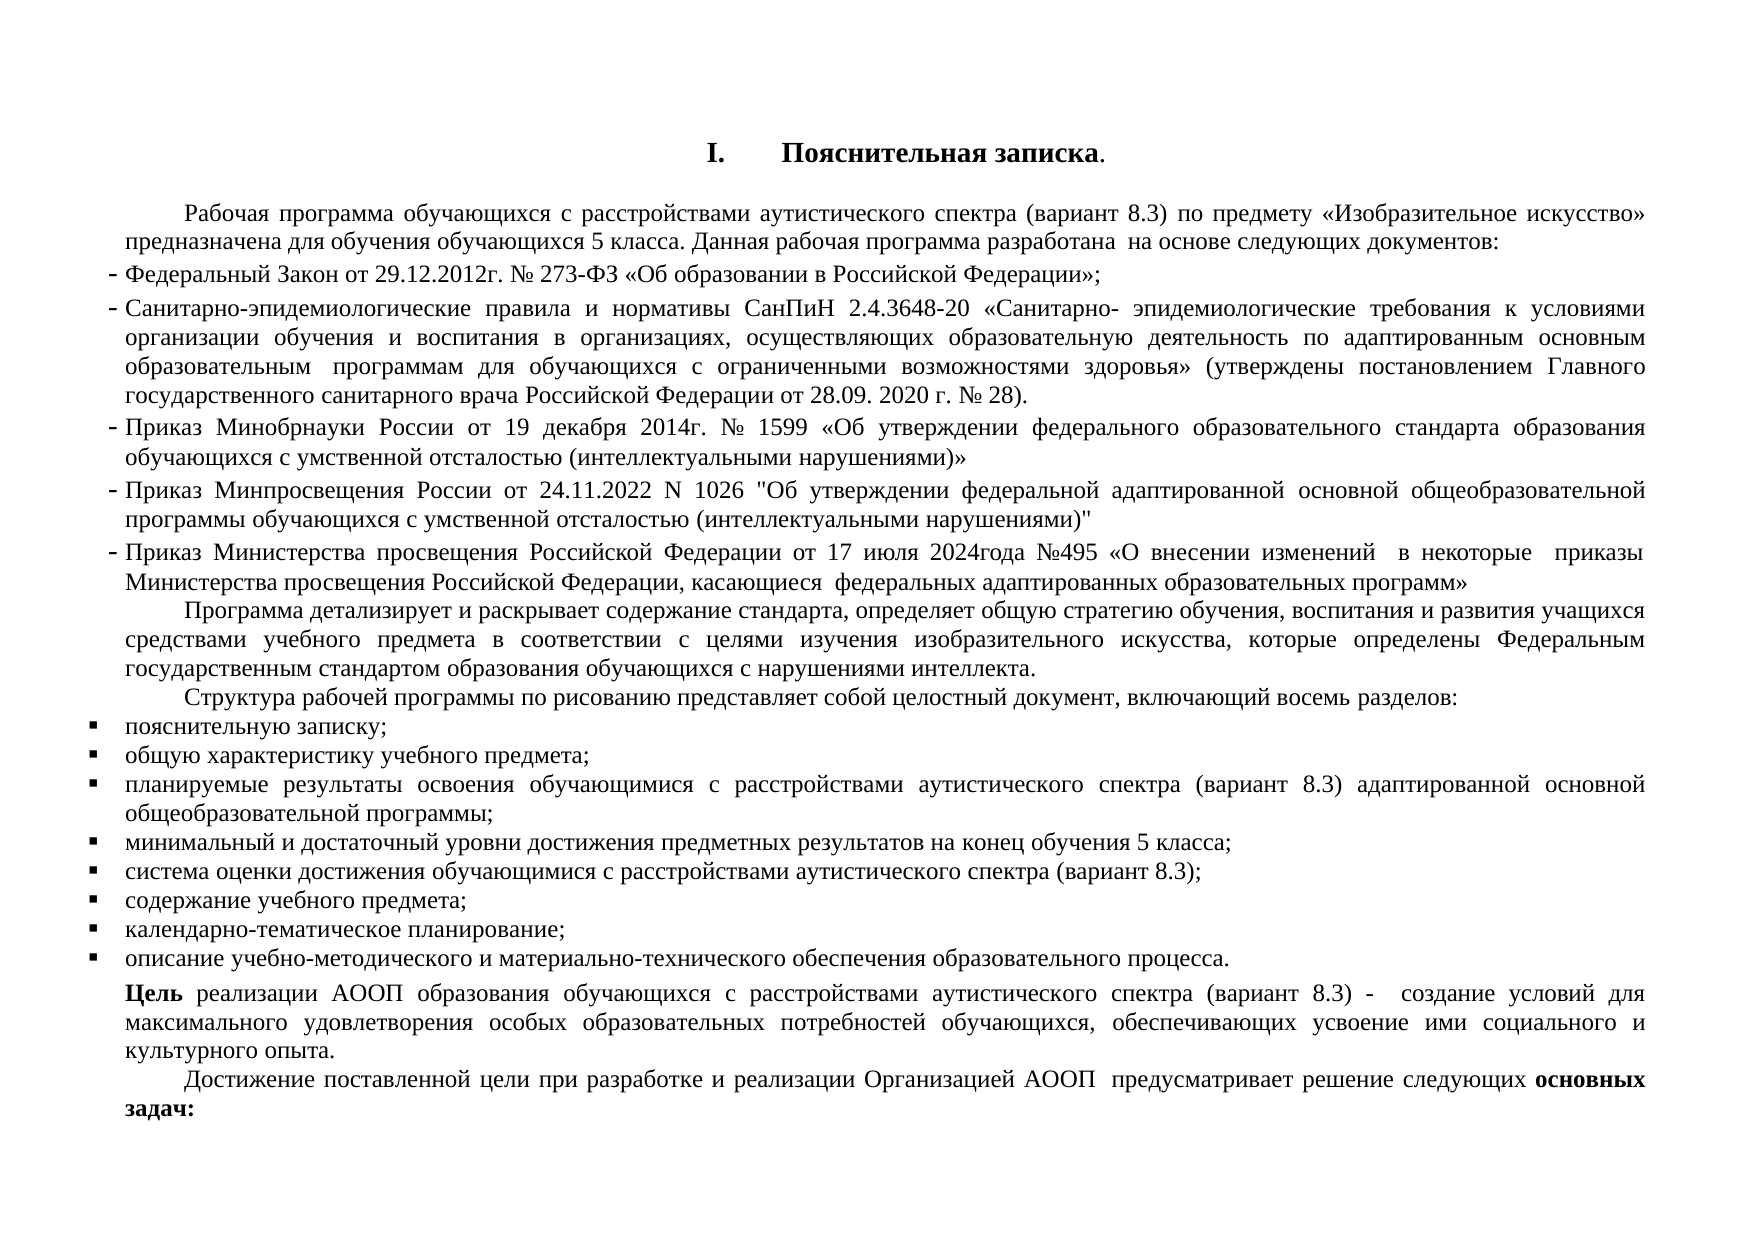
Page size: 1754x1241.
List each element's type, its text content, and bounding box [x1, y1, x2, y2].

list Федеральный Закон от 29.12.2012г. № 273-ФЗ «Об образовании в Российской Федерации»; [108, 255, 1646, 289]
list Приказ Министерства просвещения Российской Федерации от 17 июля 2024года №495 «О внесении изменений в некоторые приказы Министерства просвещения Российской Федерации, касающиеся федеральных адаптированных образовательных программ» [108, 533, 1646, 595]
list содержание учебного предмета; [87, 885, 1646, 914]
text Программа детализирует и раскрывает содержание стандарта, определяет общую стратегию обучения, воспитания и развития учащихся средствами учебного предмета в соответствии с целями изучения изобразительного искусства, которые определены Федеральным государственным стандартом образования обучающихся с нарушениями интеллекта. [125, 595, 1646, 682]
list Приказ Минпросвещения России от 24.11.2022 N 1026 "Об утверждении федеральной адаптированной основной общеобразовательной программы обучающихся с умственной отсталостью (интеллектуальными нарушениями)" [108, 471, 1646, 533]
list система оценки достижения обучающимися с расстройствами аутистического спектра (вариант 8.3); [87, 856, 1646, 885]
list Цель реализации АООП образования обучающихся с расстройствами аутистического спектра (вариант 8.3) - создание условий для максимального удовлетворения особых образовательных потребностей обучающихся, обеспечивающих усвоение ими социального и культурного опыта. [125, 978, 1646, 1064]
text Достижение поставленной цели при разработке и реализации Организацией АООП предусматривает решение следующих основных задач: [125, 1064, 1646, 1122]
text Рабочая программа обучающихся с расстройствами аутистического спектра (вариант 8.3) по предмету «Изобразительное искусство» предназначена для обучения обучающихся 5 класса. Данная рабочая программа разработана на основе следующих документов: [125, 198, 1646, 255]
subtitle Пояснительная записка. [162, 135, 1650, 169]
list календарно-тематическое планирование; [87, 914, 1646, 943]
list пояснительную записку; [87, 711, 1646, 740]
list общую характеристику учебного предмета; [87, 740, 1646, 769]
list Санитарно-эпидемиологические правила и нормативы СанПиН 2.4.3648-20 «Санитарно- эпидемиологические требования к условиями организации обучения и воспитания в организациях, осуществляющих образовательную деятельность по адаптированным основным образовательным программам для обучающихся с ограниченными возможностями здоровья» (утверждены постановлением Главного государственного санитарного врача Российской Федерации от 28.09. 2020 г. № 28). [108, 289, 1646, 408]
text Структура рабочей программы по рисованию представляет собой целостный документ, включающий восемь разделов: [125, 682, 1646, 711]
list минимальный и достаточный уровни достижения предметных результатов на конец обучения 5 класса; [87, 827, 1646, 856]
list описание учебно-методического и материально-технического обеспечения образовательного процесса. [87, 943, 1646, 972]
list Приказ Минобрнауки России от 19 декабря 2014г. № 1599 «Об утверждении федерального образовательного стандарта образования обучающихся с умственной отсталостью (интеллектуальными нарушениями)» [108, 408, 1646, 471]
list планируемые результаты освоения обучающимися с расстройствами аутистического спектра (вариант 8.3) адаптированной основной общеобразовательной программы; [87, 769, 1646, 827]
